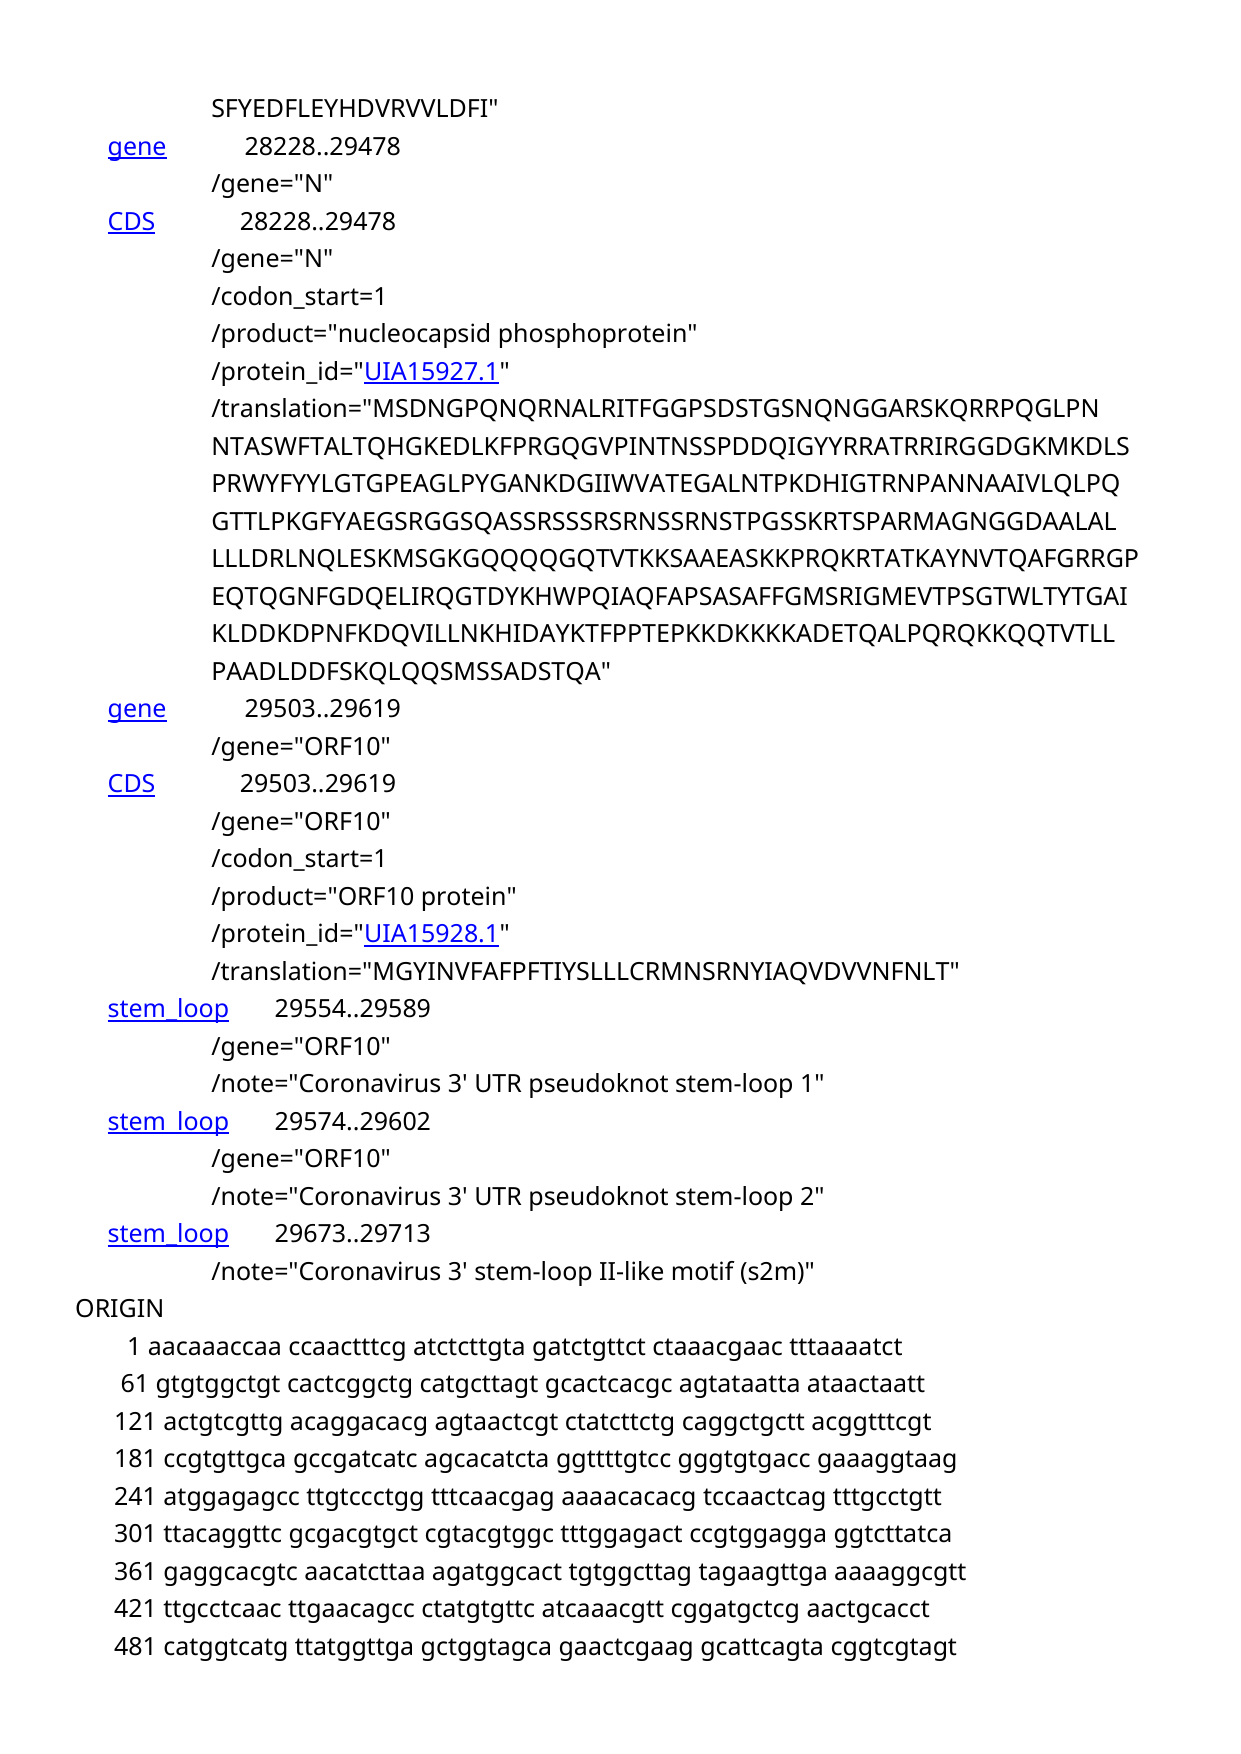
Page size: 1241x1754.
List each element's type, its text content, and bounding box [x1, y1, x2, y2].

text /product="ORF10 protein" [75, 877, 1165, 914]
text ORIGIN [75, 1289, 1165, 1327]
text 481 catggtcatg ttatggttga gctggtagca gaactcgaag gcattcagta cggtcgtagt [75, 1627, 1165, 1664]
text 361 gaggcacgtc aacatcttaa agatggcact tgtggcttag tagaagttga aaaaggcgtt [75, 1552, 1165, 1589]
text stem_loop 29673..29713 [75, 1214, 1165, 1252]
text LLLDRLNQLESKMSGKGQQQQGQTVTKKSAAEASKKPRQKRTATKAYNVTQAFGRRGP [75, 539, 1165, 577]
text GTTLPKGFYAEGSRGGSQASSRSSSRSRNSSRNSTPGSSKRTSPARMAGNGGDAALAL [75, 502, 1165, 539]
text stem_loop 29554..29589 [75, 989, 1165, 1027]
text gene 29503..29619 [75, 689, 1165, 727]
text 241 atggagagcc ttgtccctgg tttcaacgag aaaacacacg tccaactcag tttgcctgtt [75, 1477, 1165, 1514]
text /translation="MSDNGPQNQRNALRITFGGPSDSTGSNQNGGARSKQRRPQGLPN [75, 389, 1165, 427]
text /gene="ORF10" [75, 727, 1165, 764]
text /gene="ORF10" [75, 802, 1165, 839]
text CDS 28228..29478 [75, 202, 1165, 239]
text /translation="MGYINVFAFPFTIYSLLLCRMNSRNYIAQVDVVNFNLT" [75, 952, 1165, 989]
text /gene="N" [75, 239, 1165, 277]
text /note="Coronavirus 3' stem-loop II-like motif (s2m)" [75, 1252, 1165, 1289]
text gene 28228..29478 [75, 127, 1165, 164]
text /note="Coronavirus 3' UTR pseudoknot stem-loop 1" [75, 1064, 1165, 1102]
text SFYEDFLEYHDVRVVLDFI" [75, 89, 1165, 127]
text /gene="ORF10" [75, 1027, 1165, 1064]
text NTASWFTALTQHGKEDLKFPRGQGVPINTNSSPDDQIGYYRRATRRIRGGDGKMKDLS [75, 427, 1165, 464]
text 421 ttgcctcaac ttgaacagcc ctatgtgttc atcaaacgtt cggatgctcg aactgcacct [75, 1589, 1165, 1627]
text /product="nucleocapsid phosphoprotein" [75, 314, 1165, 352]
text KLDDKDPNFKDQVILLNKHIDAYKTFPPTEPKKDKKKKADETQALPQRQKKQQTVTLL [75, 614, 1165, 652]
text /codon_start=1 [75, 277, 1165, 314]
text 1 aacaaaccaa ccaactttcg atctcttgta gatctgttct ctaaacgaac tttaaaatct [75, 1327, 1165, 1364]
text CDS 29503..29619 [75, 764, 1165, 802]
text /gene="ORF10" [75, 1139, 1165, 1177]
text stem_loop 29574..29602 [75, 1102, 1165, 1139]
text /protein_id="UIA15927.1" [75, 352, 1165, 389]
text 61 gtgtggctgt cactcggctg catgcttagt gcactcacgc agtataatta ataactaatt [75, 1364, 1165, 1402]
text EQTQGNFGDQELIRQGTDYKHWPQIAQFAPSASAFFGMSRIGMEVTPSGTWLTYTGAI [75, 577, 1165, 614]
text 121 actgtcgttg acaggacacg agtaactcgt ctatcttctg caggctgctt acggtttcgt [75, 1402, 1165, 1439]
text PAADLDDFSKQLQQSMSSADSTQA" [75, 652, 1165, 689]
text /gene="N" [75, 164, 1165, 202]
text /note="Coronavirus 3' UTR pseudoknot stem-loop 2" [75, 1177, 1165, 1214]
text /protein_id="UIA15928.1" [75, 914, 1165, 952]
text 301 ttacaggttc gcgacgtgct cgtacgtggc tttggagact ccgtggagga ggtcttatca [75, 1514, 1165, 1552]
text PRWYFYYLGTGPEAGLPYGANKDGIIWVATEGALNTPKDHIGTRNPANNAAIVLQLPQ [75, 464, 1165, 502]
text 181 ccgtgttgca gccgatcatc agcacatcta ggttttgtcc gggtgtgacc gaaaggtaag [75, 1439, 1165, 1477]
text /codon_start=1 [75, 839, 1165, 877]
